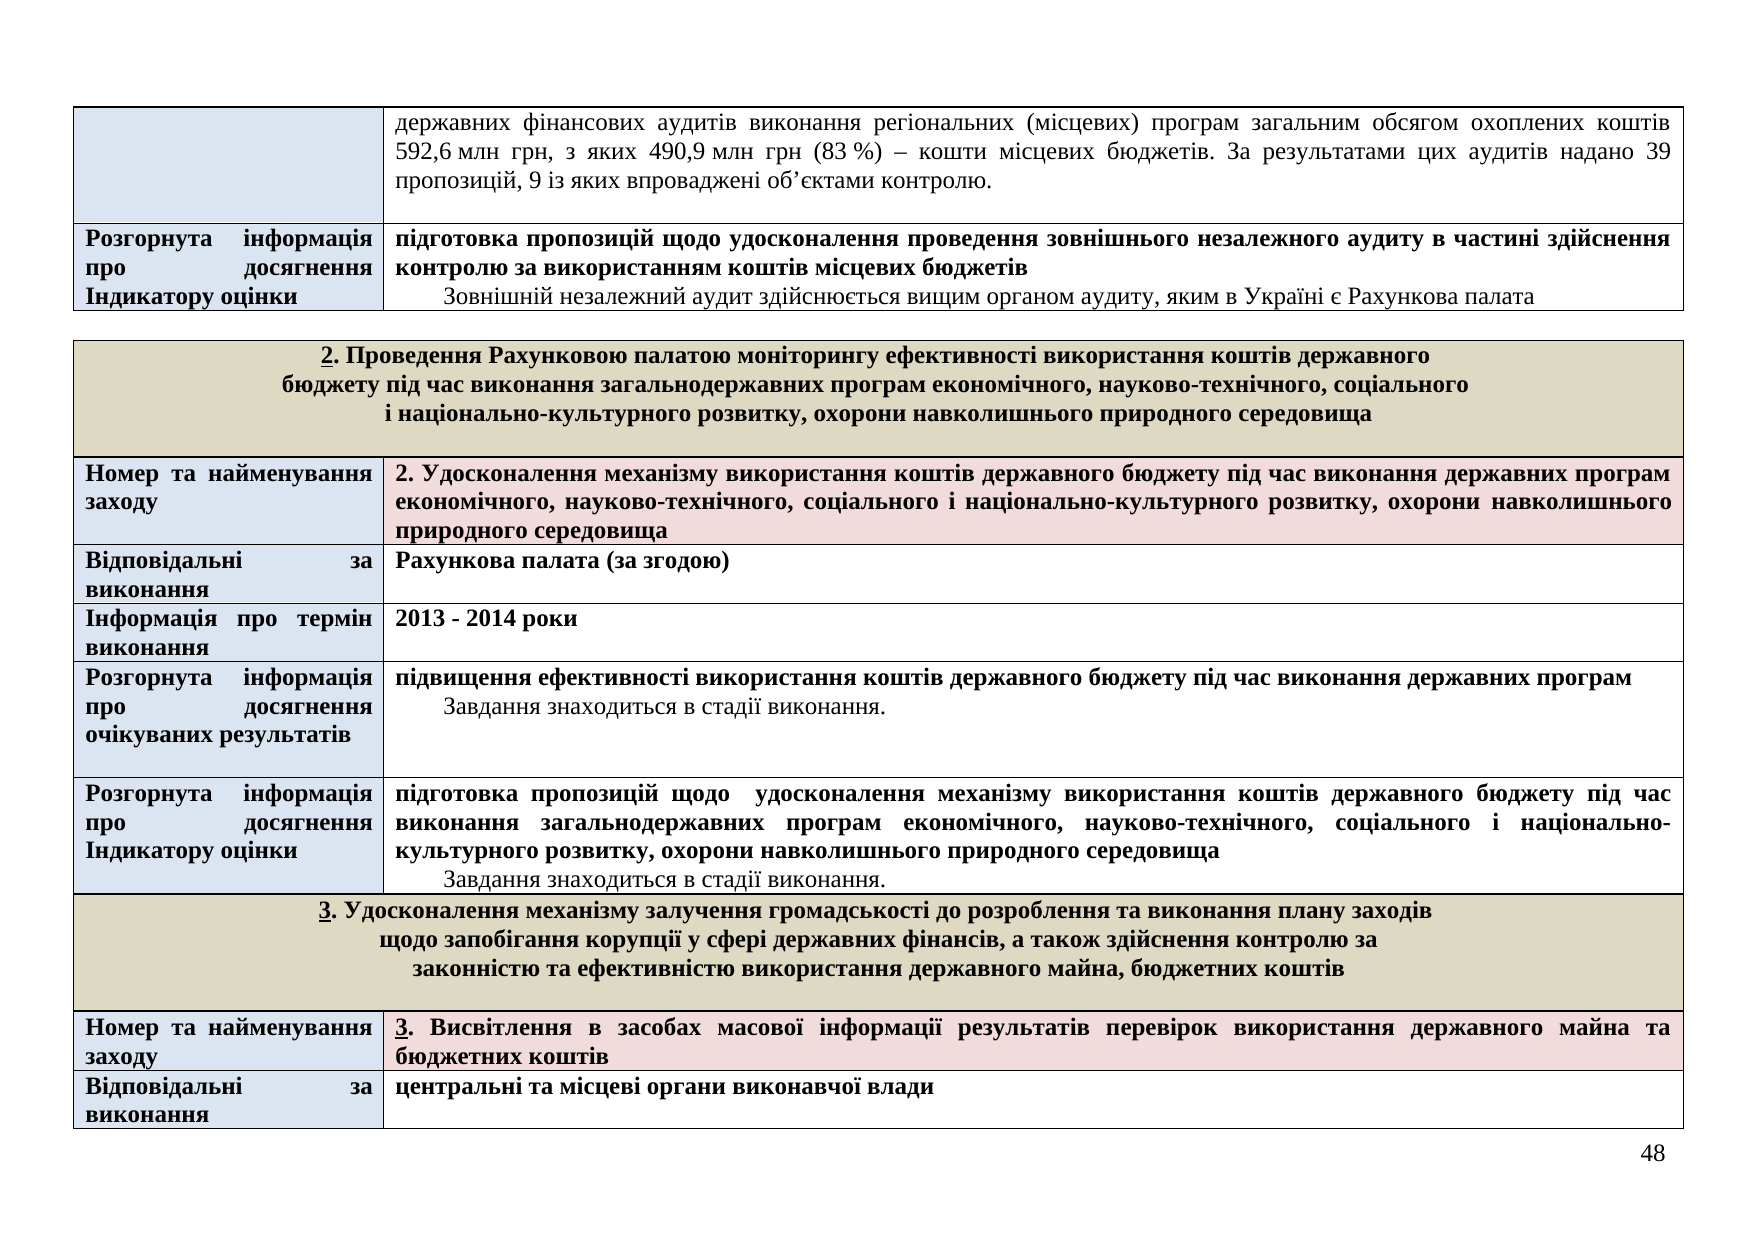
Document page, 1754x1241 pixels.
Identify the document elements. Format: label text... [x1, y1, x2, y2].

table_cell Інформація про термін виконання [74, 604, 383, 661]
table_cell центральні та місцеві органи виконавчої влади [384, 1071, 1683, 1128]
table_cell підготовка пропозицій щодо удосконалення проведення зовнішнього незалежного аудиту в частині здійснення контролю за використанням коштів місцевих бюджетів Зовнішній незалежний аудит здійснюється вищим органом аудиту, яким в Україні є Рахункова палата [384, 224, 1683, 310]
table_cell Розгорнута інформація про досягнення Індикатору оцінки [74, 778, 383, 893]
table_header 2. Проведення Рахунковою палатою моніторингу ефективності використання коштів державного бюджету під час виконання загальнодержавних програм економічного, науково-технічного, соціального і національно-культурного розвитку, охорони навколишнього природного середовища [74, 341, 1683, 456]
table_cell підготовка пропозицій щодо удосконалення механізму використання коштів державного бюджету під час виконання загальнодержавних програм економічного, науково-технічного, соціального і національно-культурного розвитку, охорони навколишнього природного середовища Завдання знаходиться в стадії виконання. [384, 778, 1683, 893]
table_cell Розгорнута інформація про досягнення очікуваних результатів [74, 662, 383, 777]
table_cell Рахункова палата (за згодою) [384, 545, 1683, 602]
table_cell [74, 108, 383, 222]
table_header 3. Висвітлення в засобах масової інформації результатів перевірок використання державного майна та бюджетних коштів [384, 1012, 1683, 1070]
table_header Номер та найменування заходу [74, 1012, 383, 1070]
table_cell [384, 108, 1683, 222]
table_header 3. Удосконалення механізму залучення громадськості до розроблення та виконання плану заходів щодо запобігання корупції у сфері державних фінансів, а також здійснення контролю за законністю та ефективністю використання державного майна, бюджетних коштів [74, 895, 1683, 1010]
table_cell Відповідальні за виконання [74, 1071, 383, 1128]
table_header Номер та найменування заходу [74, 458, 383, 544]
table_header 2. Удосконалення механізму використання коштів державного бюджету під час виконання державних програм економічного, науково-технічного, соціального і національно-культурного розвитку, охорони навколишнього природного середовища [384, 458, 1683, 544]
table_cell підвищення ефективності використання коштів державного бюджету під час виконання державних програм Завдання знаходиться в стадії виконання. [384, 662, 1683, 777]
table_cell Відповідальні за виконання [74, 545, 383, 602]
table_cell 2013 - 2014 роки [384, 604, 1683, 661]
table_cell Розгорнута інформація про досягнення Індикатору оцінки [74, 224, 383, 310]
